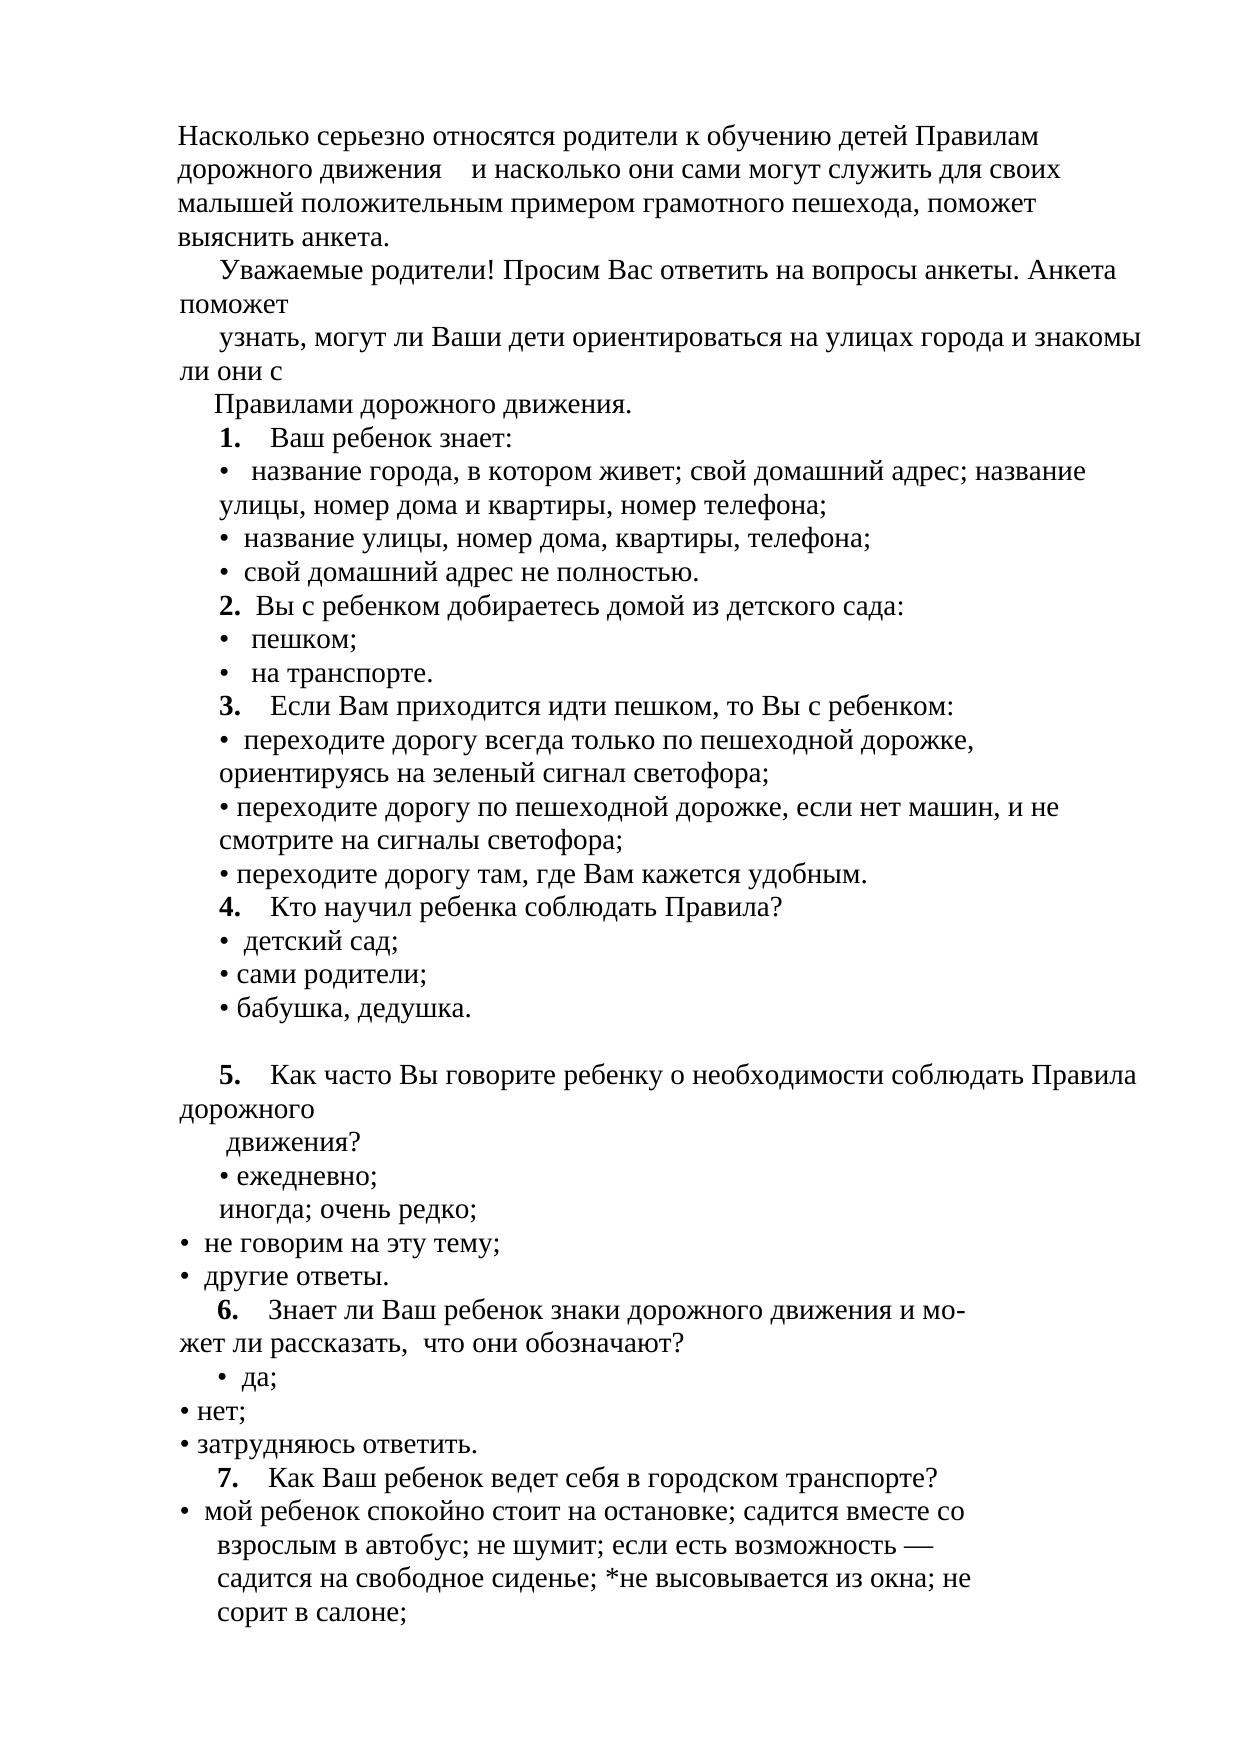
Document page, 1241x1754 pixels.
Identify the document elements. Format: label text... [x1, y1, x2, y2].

text • на транспорте. [219, 655, 1152, 688]
text • бабушка, дедушка. [219, 990, 1152, 1024]
text 4. Кто научил ребенка соблюдать Правила? [179, 889, 1152, 923]
text • переходите дорогу всегда только по пешеходной дорожке, ориентируясь на зеленый сигнал светофора; [219, 722, 1149, 789]
text • другие ответы. [179, 1258, 1152, 1292]
text • пешком; [219, 621, 1152, 655]
text • нет; [179, 1393, 1152, 1426]
text иногда; очень редко; [219, 1191, 1152, 1225]
text • сами родители; [219, 957, 1152, 990]
text • затрудняюсь ответить. [179, 1426, 1152, 1460]
text Насколько серьезно относятся родители к обучению детей Правилам дорожного движения и насколько они сами могут служить для своих малышей положительным примером грамотного пешехода, поможет выяснить анкета. [177, 118, 1149, 252]
text • переходите дорогу там, где Вам кажется удобным. [219, 856, 1152, 889]
text • ежедневно; [219, 1158, 1152, 1191]
text 3. Если Вам приходится идти пешком, то Вы с ребенком: [179, 688, 1152, 722]
text 5. Как часто Вы говорите ребенку о необходимости соблюдать Правила дорожного [179, 1057, 1149, 1124]
text движения? [219, 1124, 1149, 1158]
text • не говорим на эту тему; [179, 1225, 1152, 1258]
text 1. Ваш ребенок знает: [179, 420, 1152, 453]
text • переходите дорогу по пешеходной дорожке, если нет машин, и не смотрите на сигналы светофора; [219, 789, 1149, 856]
text Уважаемые родители! Просим Вас ответить на вопросы анкеты. Анкета поможет [179, 252, 1149, 319]
text 6. Знает ли Ваш ребенок знаки дорожного движения и может ли рассказать, что они обозначают? [179, 1292, 991, 1359]
text • название города, в котором живет; свой домашний адрес; название улицы, номер дома и квартиры, номер телефона; [219, 453, 1149, 521]
text • детский сад; [219, 923, 1152, 957]
text 2. Вы с ребенком добираетесь домой из детского сада: [179, 588, 1152, 621]
text • да; [217, 1359, 1152, 1393]
text Правилами дорожного движения. [177, 386, 1149, 420]
text • мой ребенок спокойно стоит на остановке; садится вместе со взрослым в автобус; не шумит; если есть возможность — садится на свободное сиденье; *не высовывается из окна; не сорит в салоне; [179, 1493, 991, 1627]
text • свой домашний адрес не полностью. [219, 554, 1152, 588]
text • название улицы, номер дома, квартиры, телефона; [219, 521, 1152, 554]
text узнать, могут ли Ваши дети ориентироваться на улицах города и знакомы ли они с [179, 319, 1149, 386]
text 7. Как Ваш ребенок ведет себя в городском транспорте? [179, 1460, 1152, 1493]
